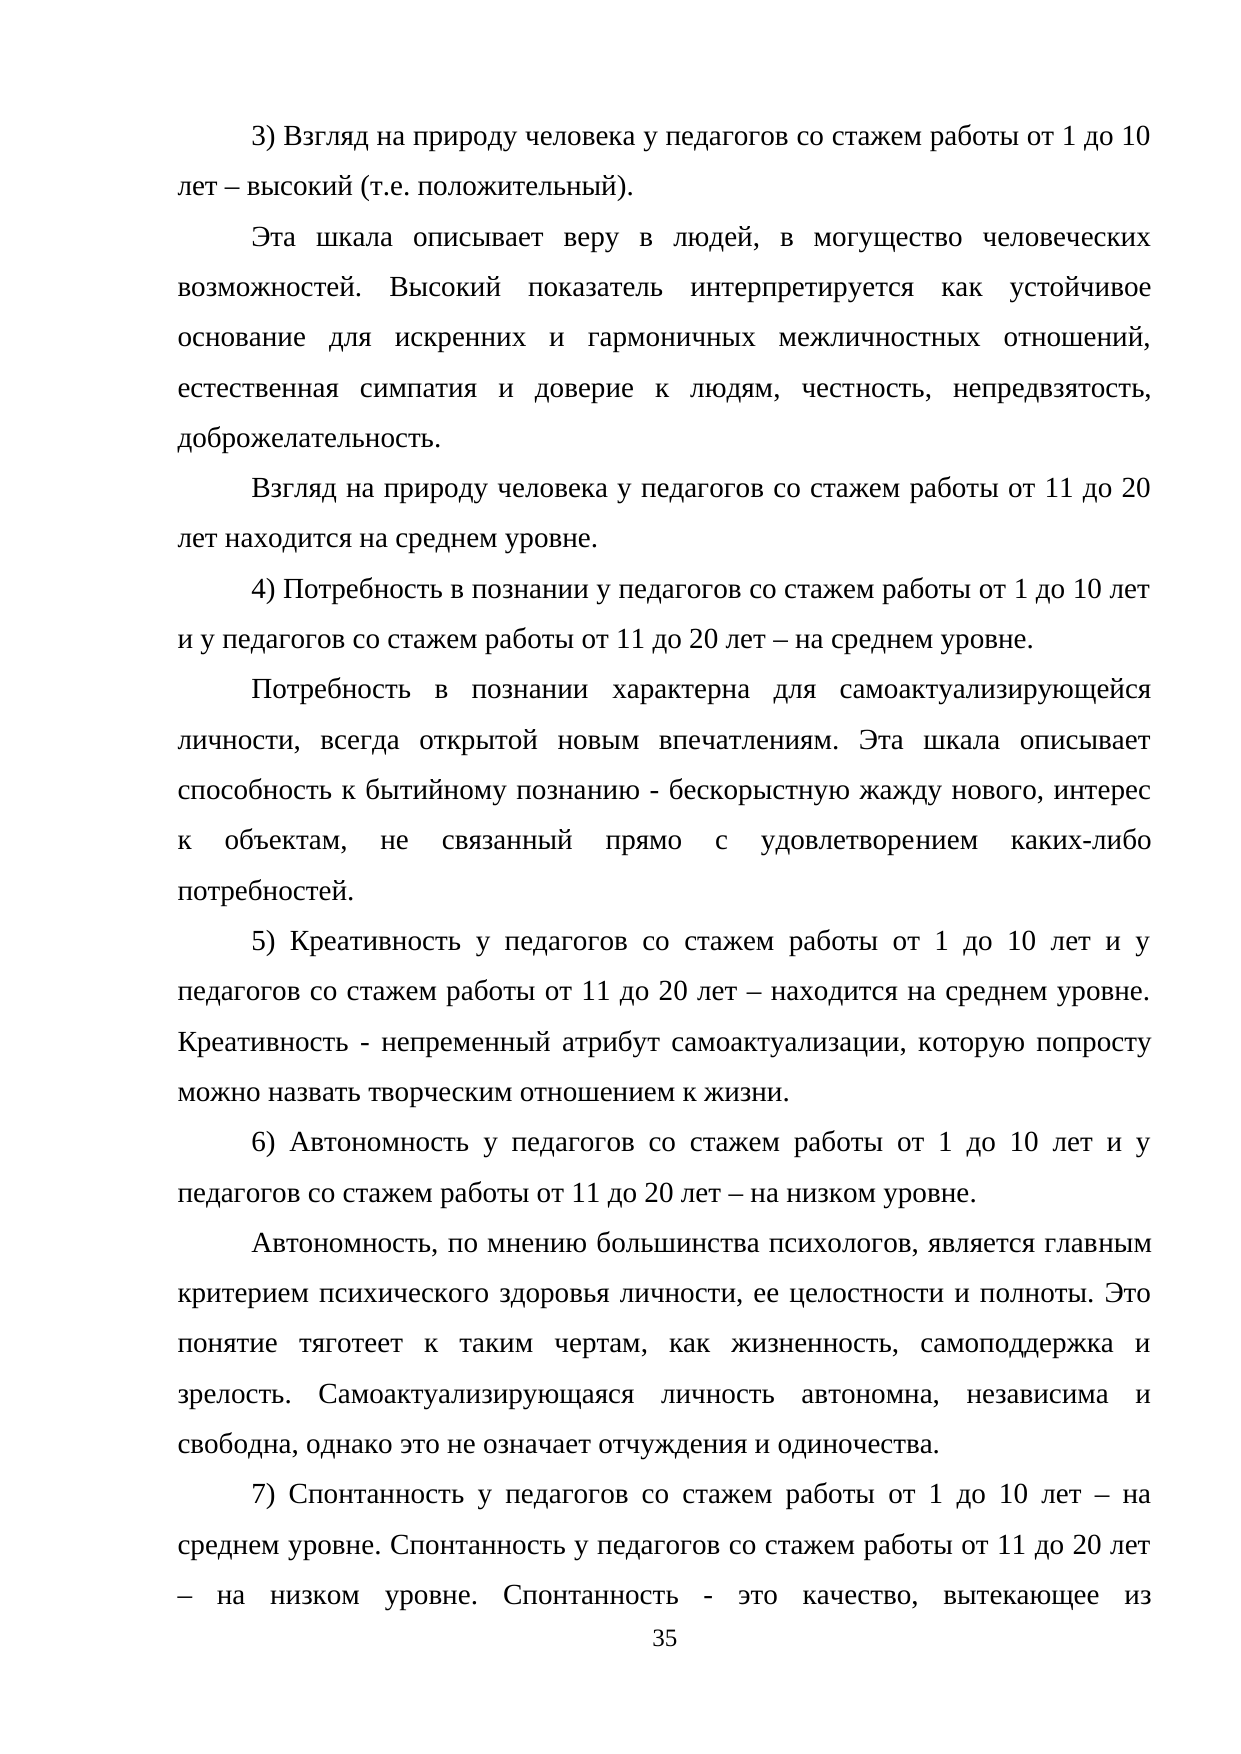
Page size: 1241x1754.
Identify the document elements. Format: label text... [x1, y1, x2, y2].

text 3) Взгляд на природу человека у педагогов со стажем работы от 1 до 10 лет – высокий (т.е. положительный). [177, 118, 1152, 202]
text 4) Потребность в познании у педагогов со стажем работы от 1 до 10 лет и у педагогов со стажем работы от 11 до 20 лет – на среднем уровне. [177, 571, 1152, 655]
text 5) Креативность у педагогов со стажем работы от 1 до 10 лет и у педагогов со стажем работы от 11 до 20 лет – находится на среднем уровне. Креативность - непременный атрибут самоактуализации, которую попросту можно назвать творческим отношением к жизни. [177, 923, 1152, 1108]
text Автономность, по мнению большинства психологов, является главным критерием психического здоровья личности, ее целостности и полноты. Это понятие тяготеет к таким чертам, как жизненность, самоподдержка и зрелость. Самоактуализирующаяся личность автономна, независима и свободна, однако это не означает отчуждения и одиночества. [177, 1225, 1152, 1460]
text Эта шкала описывает веру в людей, в могущество человеческих возможностей. Высокий показатель интерпретируется как устойчивое основание для искренних и гармоничных межличностных отношений, естественная симпатия и доверие к людям, честность, непредвзятость, доброжелательность. [177, 219, 1152, 453]
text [177, 1477, 1152, 1611]
text 6) Автономность у педагогов со стажем работы от 1 до 10 лет и у педагогов со стажем работы от 11 до 20 лет – на низком уровне. [177, 1124, 1152, 1208]
text Потребность в познании характерна для самоактуализирующейся личности, всегда открытой новым впечатлениям. Эта шкала описывает способность к бытийному познанию - бескорыстную жажду нового, интерес к объектам, не связанный прямо с удовлетворением каких-либо потребностей. [177, 672, 1152, 906]
text Взгляд на природу человека у педагогов со стажем работы от 11 до 20 лет находится на среднем уровне. [177, 470, 1152, 554]
